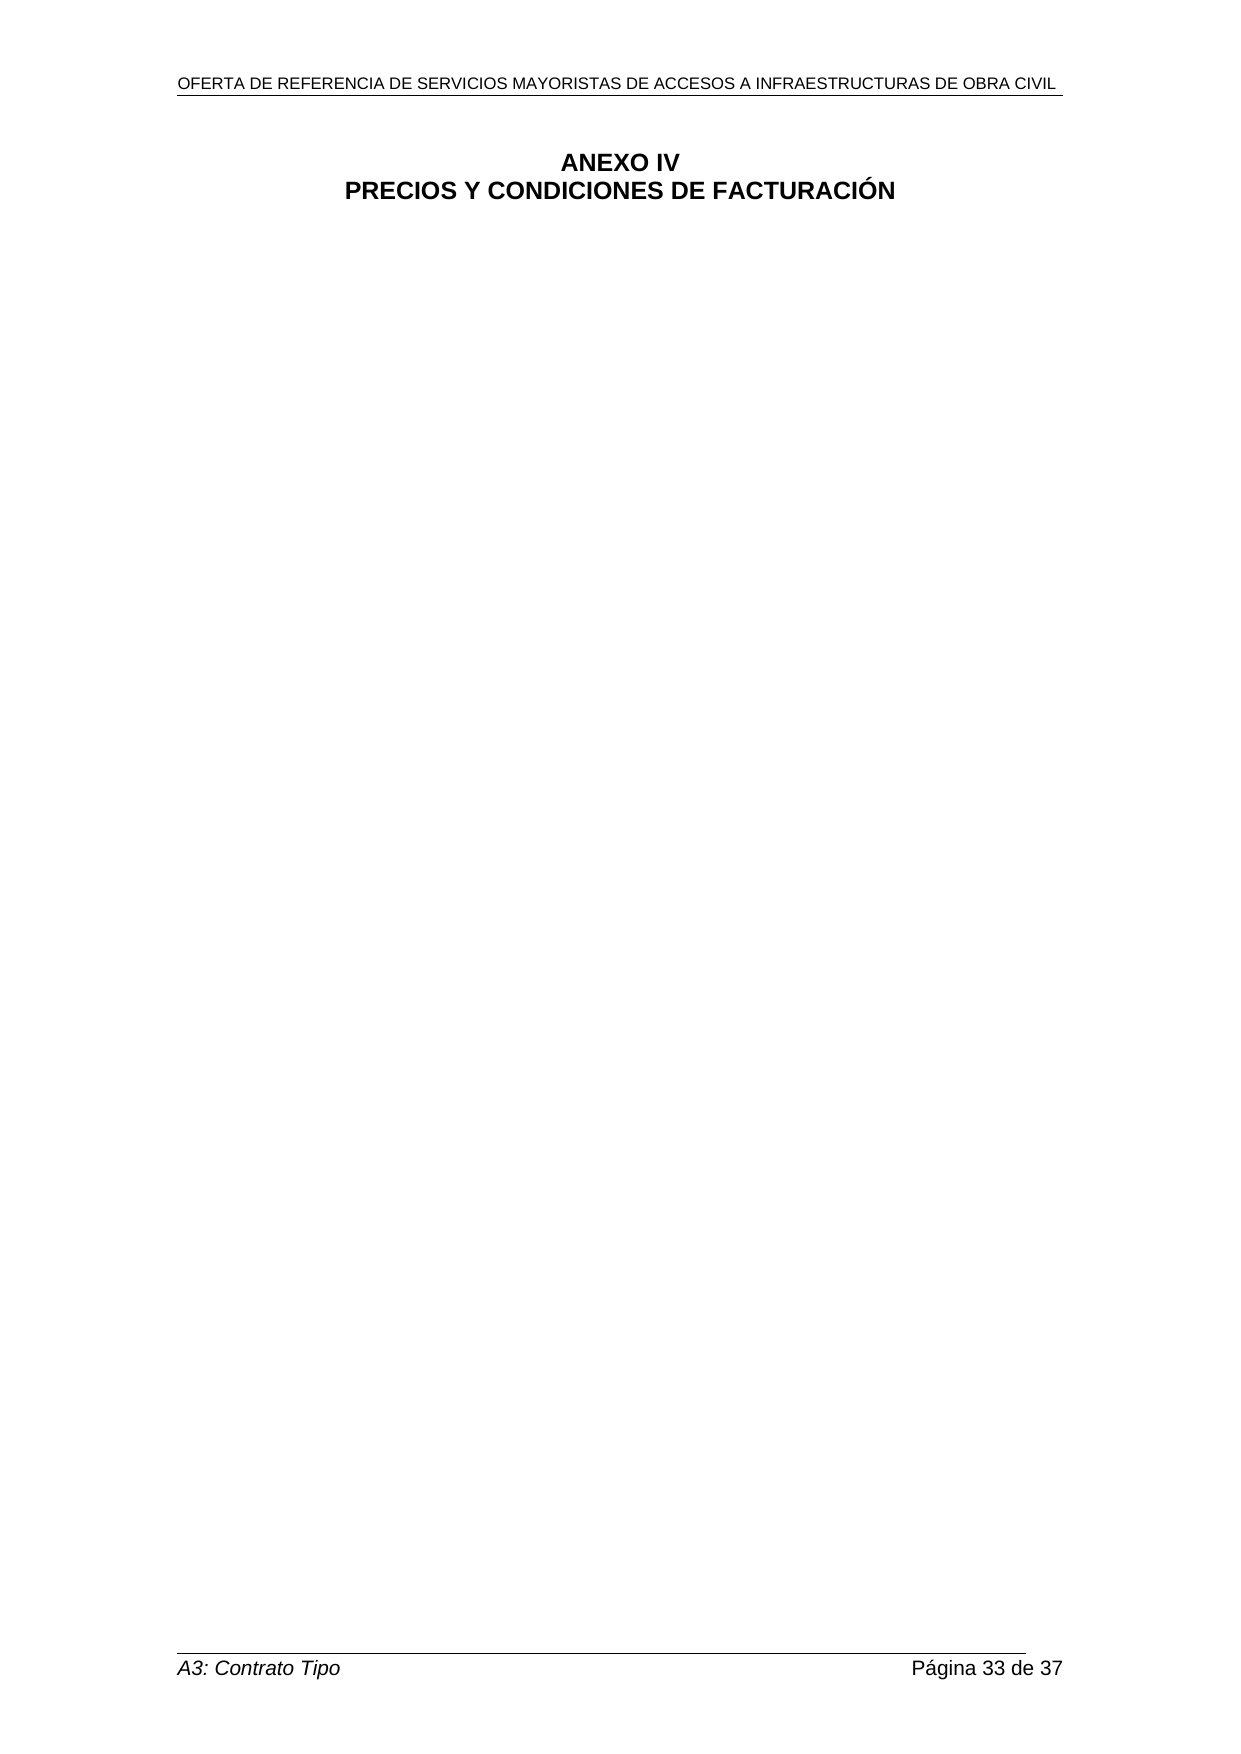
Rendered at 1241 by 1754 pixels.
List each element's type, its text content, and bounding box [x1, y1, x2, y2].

text ANEXO IV [177, 148, 1063, 176]
text PRECIOS Y CONDICIONES DE FACTURACIÓN ANEXO V [177, 176, 1063, 205]
